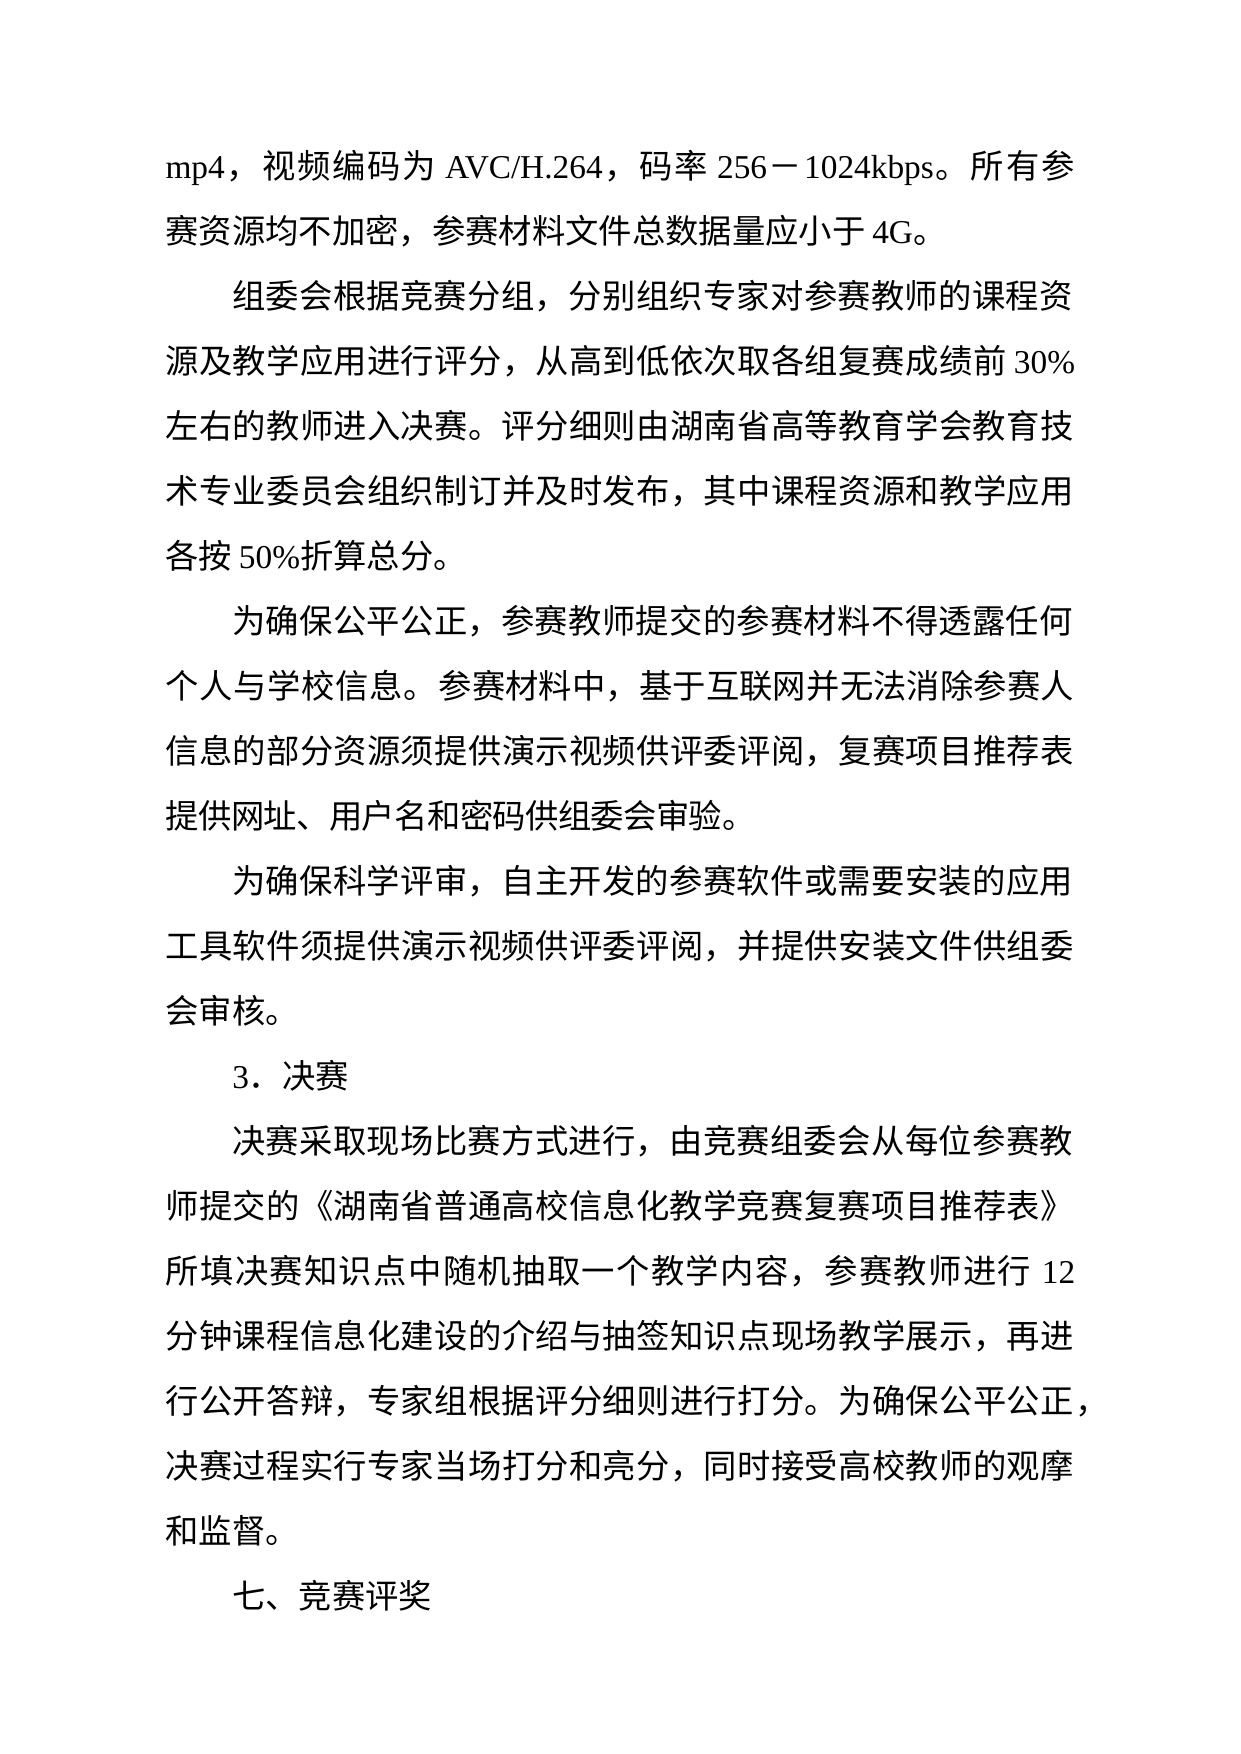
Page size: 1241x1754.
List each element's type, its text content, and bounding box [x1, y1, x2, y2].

text 为确保科学评审，自主开发的参赛软件或需要安装的应用工具软件须提供演示视频供评委评阅，并提供安装文件供组委会审核。 [165, 847, 1075, 1042]
text 组委会根据竞赛分组，分别组织专家对参赛教师的课程资源及教学应用进行评分，从高到低依次取各组复赛成绩前30%左右的教师进入决赛。评分细则由湖南省高等教育学会教育技术专业委员会组织制订并及时发布，其中课程资源和教学应用各按50%折算总分。 [165, 262, 1075, 587]
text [165, 132, 1075, 262]
text 七、竞赛评奖 [165, 1562, 1075, 1627]
text 3．决赛 [165, 1042, 1075, 1107]
text 决赛采取现场比赛方式进行，由竞赛组委会从每位参赛教师提交的《湖南省普通高校信息化教学竞赛复赛项目推荐表》所填决赛知识点中随机抽取一个教学内容，参赛教师进行12分钟课程信息化建设的介绍与抽签知识点现场教学展示，再进行公开答辩，专家组根据评分细则进行打分。为确保公平公正，决赛过程实行专家当场打分和亮分，同时接受高校教师的观摩和监督。 [165, 1107, 1075, 1562]
text 为确保公平公正，参赛教师提交的参赛材料不得透露任何个人与学校信息。参赛材料中，基于互联网并无法消除参赛人信息的部分资源须提供演示视频供评委评阅，复赛项目推荐表提供网址、用户名和密码供组委会审验。 [165, 587, 1075, 847]
